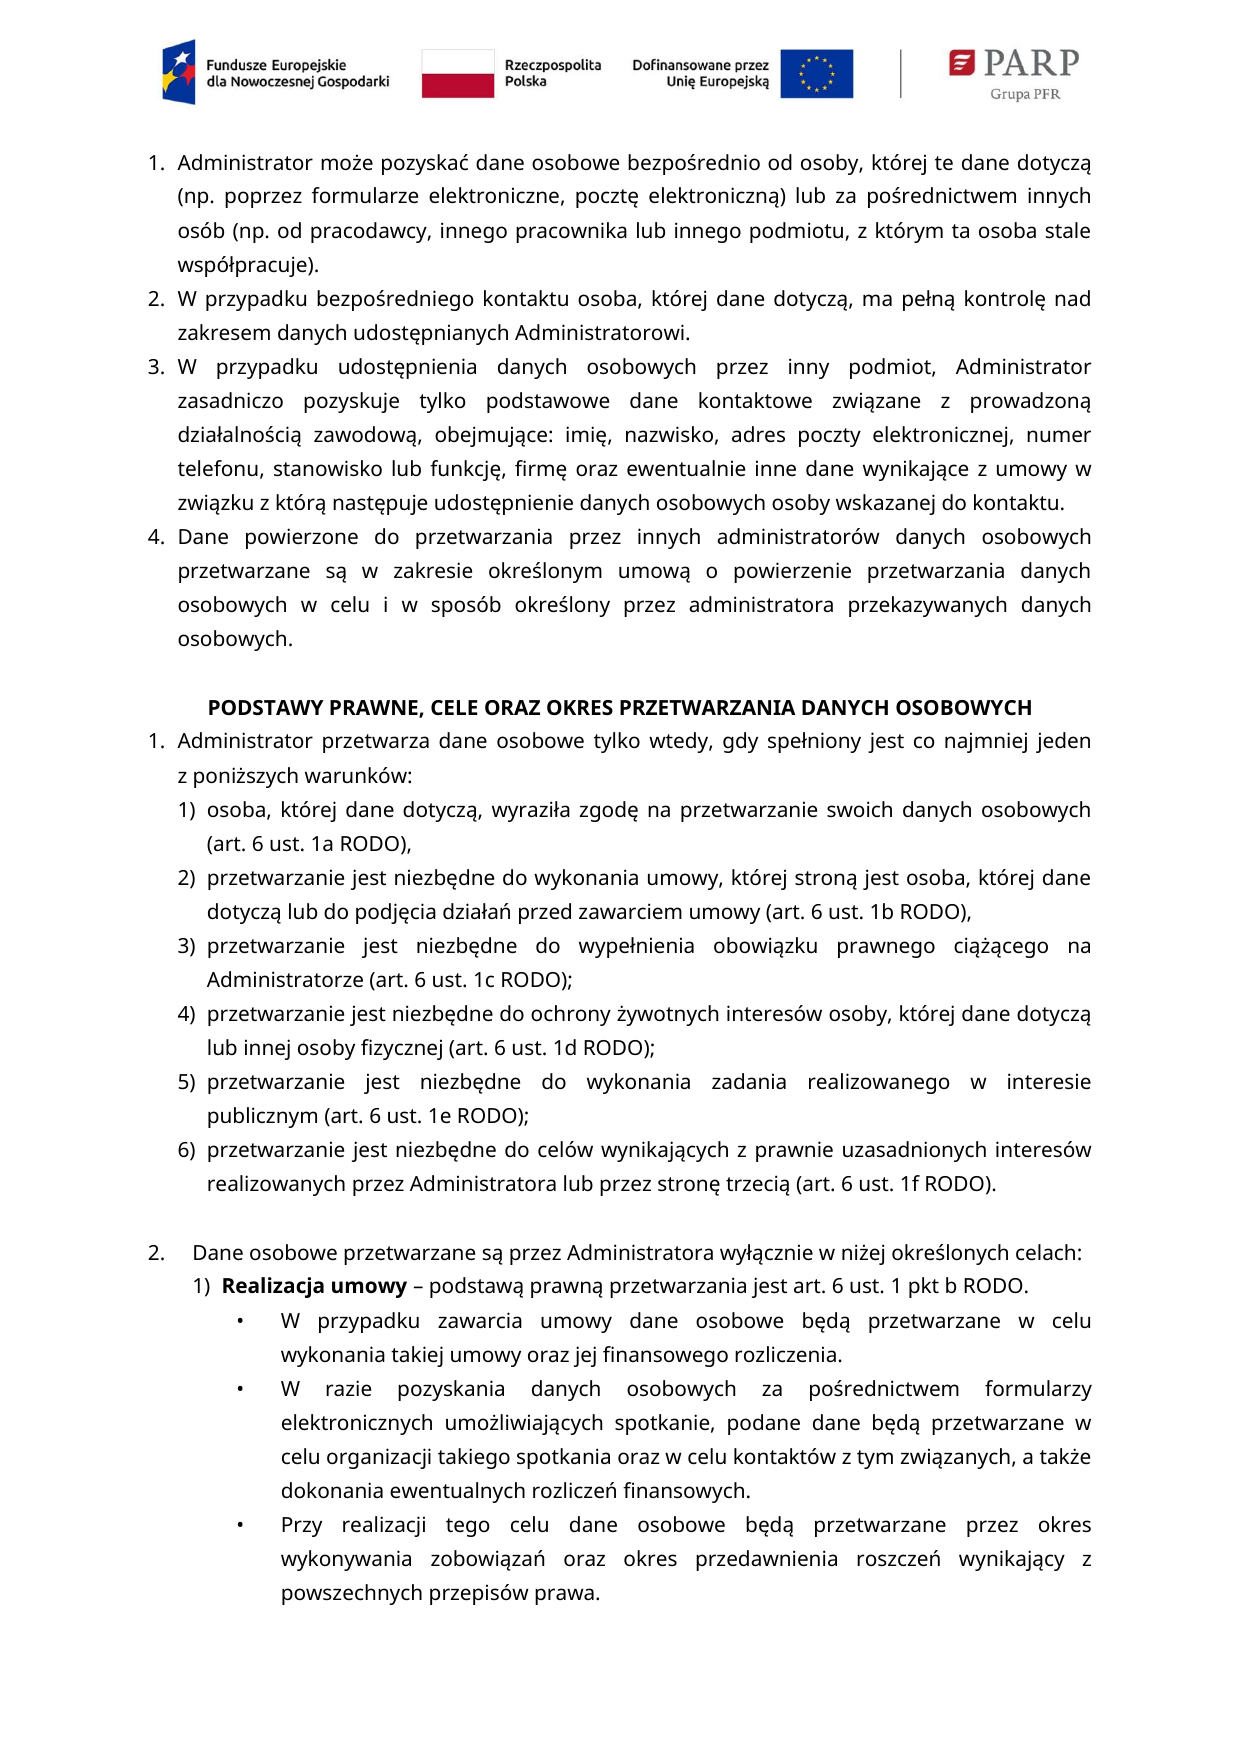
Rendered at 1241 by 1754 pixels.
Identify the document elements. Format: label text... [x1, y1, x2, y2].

list przetwarzanie jest niezbędne do wykonania umowy, której stroną jest osoba, której dane dotyczą lub do podjęcia działań przed zawarciem umowy (art. 6 ust. 1b RODO), [177, 863, 1093, 925]
list W przypadku udostępnienia danych osobowych przez inny podmiot, Administrator zasadniczo pozyskuje tylko podstawowe dane kontaktowe związane z prowadzoną działalnością zawodową, obejmujące: imię, nazwisko, adres poczty elektronicznej, numer telefonu, stanowisko lub funkcję, firmę oraz ewentualnie inne dane wynikające z umowy w związku z którą następuje udostępnienie danych osobowych osoby wskazanej do kontaktu. [148, 352, 1093, 517]
list Administrator może pozyskać dane osobowe bezpośrednio od osoby, której te dane dotyczą (np. poprzez formularze elektroniczne, pocztę elektroniczną) lub za pośrednictwem innych osób (np. od pracodawcy, innego pracownika lub innego podmiotu, z którym ta osoba stale współpracuje). [148, 148, 1093, 278]
list Administrator przetwarza dane osobowe tylko wtedy, gdy spełniony jest co najmniej jeden z poniższych warunków: [148, 727, 1093, 789]
list W przypadku bezpośredniego kontaktu osoba, której dane dotyczą, ma pełną kontrolę nad zakresem danych udostępnianych Administratorowi. [148, 284, 1093, 346]
list przetwarzanie jest niezbędne do wykonania zadania realizowanego w interesie publicznym (art. 6 ust. 1e RODO); [177, 1067, 1093, 1130]
list W przypadku zawarcia umowy dane osobowe będą przetwarzane w celu wykonania takiej umowy oraz jej finansowego rozliczenia. [236, 1306, 1093, 1368]
text PODSTAWY PRAWNE, CELE ORAZ OKRES PRZETWARZANIA DANYCH OSOBOWYCH [148, 693, 1093, 721]
list Przy realizacji tego celu dane osobowe będą przetwarzane przez okres wykonywania zobowiązań oraz okres przedawnienia roszczeń wynikający z powszechnych przepisów prawa. [236, 1510, 1093, 1607]
list Dane powierzone do przetwarzania przez innych administratorów danych osobowych przetwarzane są w zakresie określonym umową o powierzenie przetwarzania danych osobowych w celu i w sposób określony przez administratora przekazywanych danych osobowych. [148, 522, 1093, 653]
list osoba, której dane dotyczą, wyraziła zgodę na przetwarzanie swoich danych osobowych (art. 6 ust. 1a RODO), [177, 795, 1093, 857]
list Realizacja umowy – podstawą prawną przetwarzania jest art. 6 ust. 1 pkt b RODO. [192, 1272, 1093, 1300]
list przetwarzanie jest niezbędne do wypełnienia obowiązku prawnego ciążącego na Administratorze (art. 6 ust. 1c RODO); [177, 931, 1093, 993]
list W razie pozyskania danych osobowych za pośrednictwem formularzy elektronicznych umożliwiających spotkanie, podane dane będą przetwarzane w celu organizacji takiego spotkania oraz w celu kontaktów z tym związanych, a także dokonania ewentualnych rozliczeń finansowych. [236, 1374, 1093, 1504]
list przetwarzanie jest niezbędne do celów wynikających z prawnie uzasadnionych interesów realizowanych przez Administratora lub przez stronę trzecią (art. 6 ust. 1f RODO). [177, 1135, 1093, 1198]
list Dane osobowe przetwarzane są przez Administratora wyłącznie w niżej określonych celach: [148, 1238, 1093, 1266]
list przetwarzanie jest niezbędne do ochrony żywotnych interesów osoby, której dane dotyczą lub innej osoby fizycznej (art. 6 ust. 1d RODO); [177, 999, 1093, 1062]
